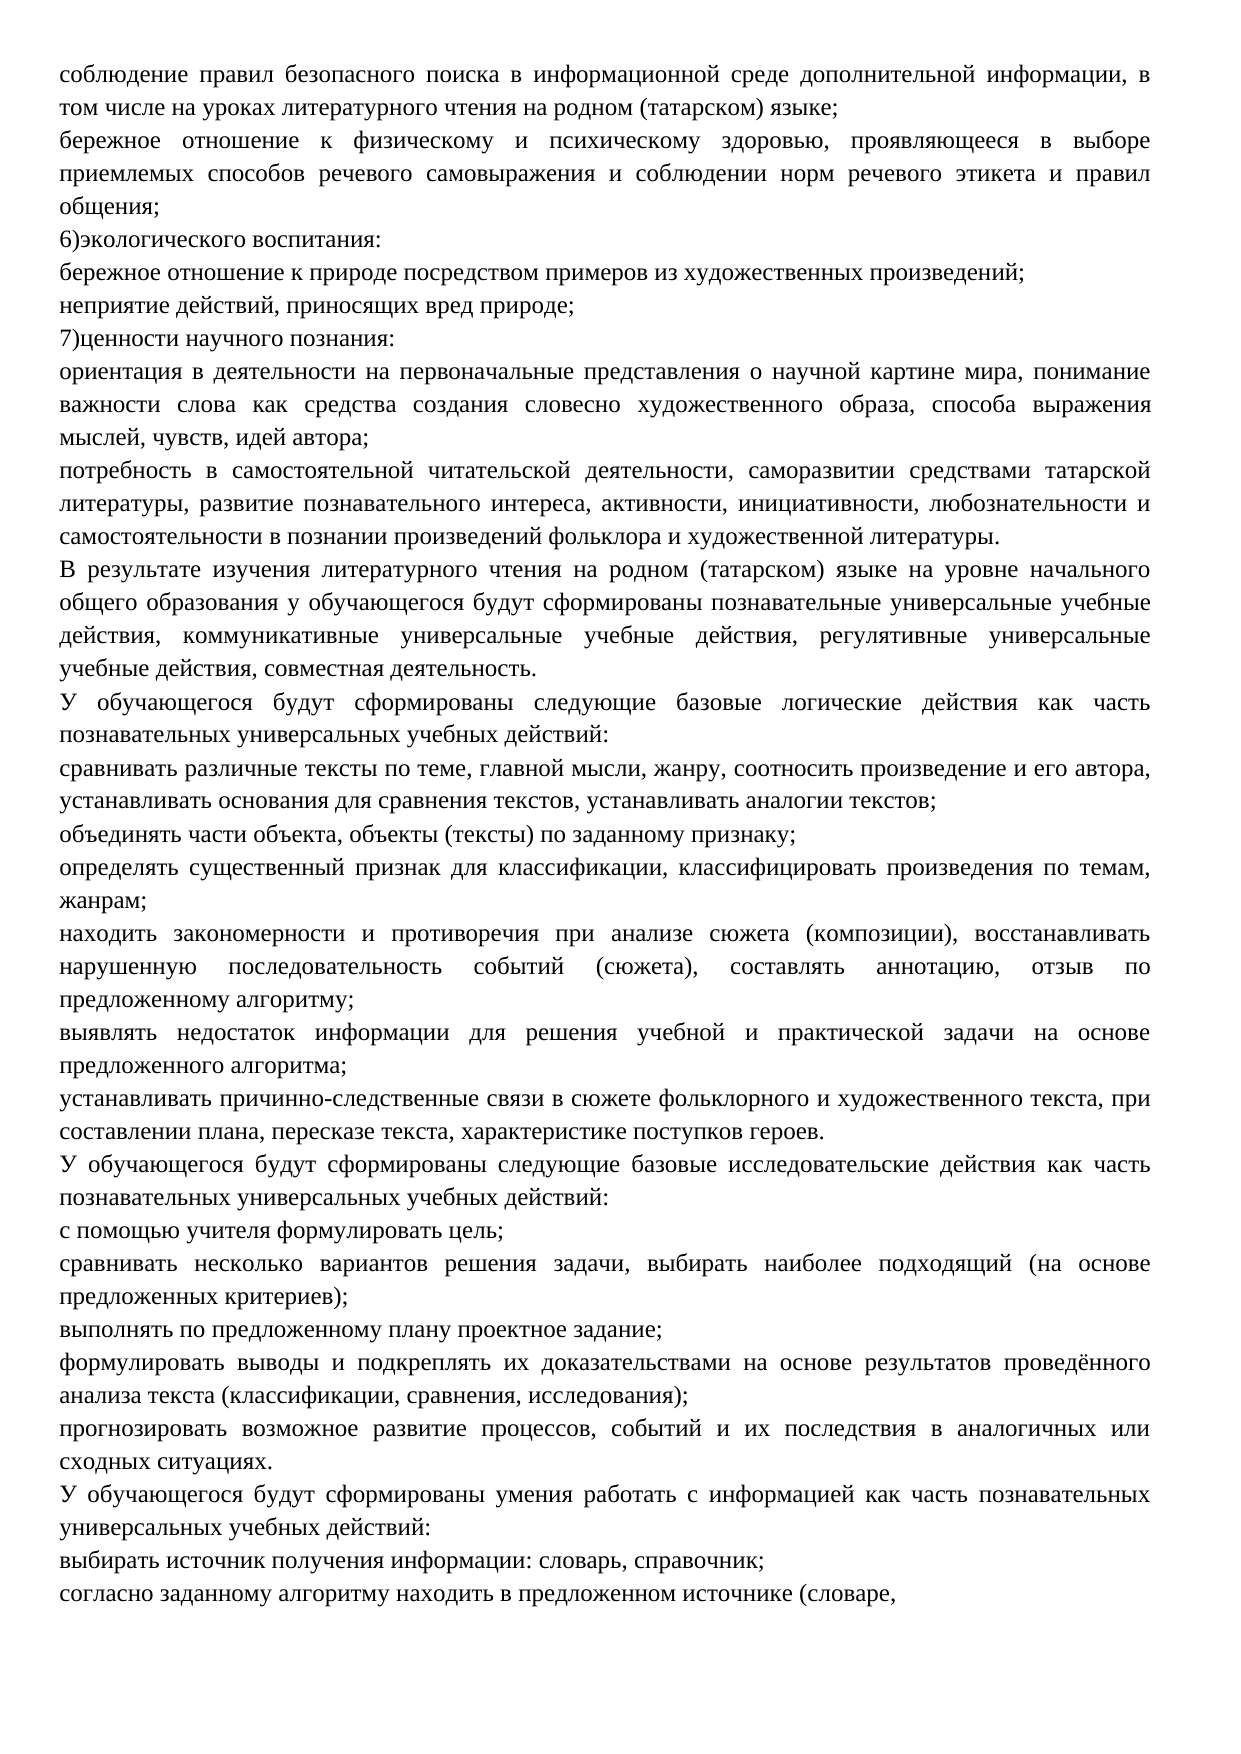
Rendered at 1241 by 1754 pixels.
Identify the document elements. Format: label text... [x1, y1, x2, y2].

text ориентация в деятельности на первоначальные представления о научной картине мира, понимание важности слова как средства создания словесно художественного образа, способа выражения мыслей, чувств, идей автора; [59, 356, 1152, 451]
text У обучающегося будут сформированы следующие базовые исследовательские действия как часть познавательных универсальных учебных действий: [59, 1149, 1152, 1211]
text выбирать источник получения информации: словарь, справочник; [59, 1545, 1152, 1574]
text сравнивать несколько вариантов решения задачи, выбирать наиболее подходящий (на основе предложенных критериев); [59, 1248, 1152, 1310]
text бережное отношение к природе посредством примеров из художественных произведений; [59, 257, 1152, 286]
text потребность в самостоятельной читательской деятельности, саморазвитии средствами татарской литературы, развитие познавательного интереса, активности, инициативности, любознательности и самостоятельности в познании произведений фольклора и художественной литературы. [59, 455, 1152, 550]
text устанавливать причинно-следственные связи в сюжете фольклорного и художественного текста, при составлении плана, пересказе текста, характеристике поступков героев. [59, 1083, 1152, 1144]
text прогнозировать возможное развитие процессов, событий и их последствия в аналогичных или сходных ситуациях. [59, 1413, 1152, 1475]
text бережное отношение к физическому и психическому здоровью, проявляющееся в выборе приемлемых способов речевого самовыражения и соблюдении норм речевого этикета и правил общения; [59, 125, 1152, 220]
text выявлять недостаток информации для решения учебной и практической задачи на основе предложенного алгоритма; [59, 1017, 1152, 1078]
text соблюдение правил безопасного поиска в информационной среде дополнительной информации, в том числе на уроках литературного чтения на родном (татарском) языке; [59, 59, 1152, 121]
text согласно заданному алгоритму находить в предложенном источнике (словаре, [59, 1578, 1152, 1607]
text У обучающегося будут сформированы следующие базовые логические действия как часть познавательных универсальных учебных действий: [59, 687, 1152, 748]
text выполнять по предложенному плану проектное задание; [59, 1314, 1152, 1343]
text У обучающегося будут сформированы умения работать с информацией как часть познавательных универсальных учебных действий: [59, 1479, 1152, 1541]
text находить закономерности и противоречия при анализе сюжета (композиции), восстанавливать нарушенную последовательность событий (сюжета), составлять аннотацию, отзыв по предложенному алгоритму; [59, 918, 1152, 1012]
text объединять части объекта, объекты (тексты) по заданному признаку; [59, 819, 1152, 847]
text с помощью учителя формулировать цель; [59, 1215, 1152, 1244]
text определять существенный признак для классификации, классифицировать произведения по темам, жанрам; [59, 852, 1152, 913]
text формулировать выводы и подкреплять их доказательствами на основе результатов проведённого анализа текста (классификации, сравнения, исследования); [59, 1347, 1152, 1409]
text 6)экологического воспитания: [59, 224, 1152, 253]
text В результате изучения литературного чтения на родном (татарском) языке на уровне начального общего образования у обучающегося будут сформированы познавательные универсальные учебные действия, коммуникативные универсальные учебные действия, регулятивные универсальные учебные действия, совместная деятельность. [59, 554, 1152, 682]
text сравнивать различные тексты по теме, главной мысли, жанру, соотносить произведение и его автора, устанавливать основания для сравнения текстов, устанавливать аналогии текстов; [59, 753, 1152, 814]
text неприятие действий, приносящих вред природе; [59, 290, 1152, 319]
text 7)ценности научного познания: [59, 323, 1152, 352]
